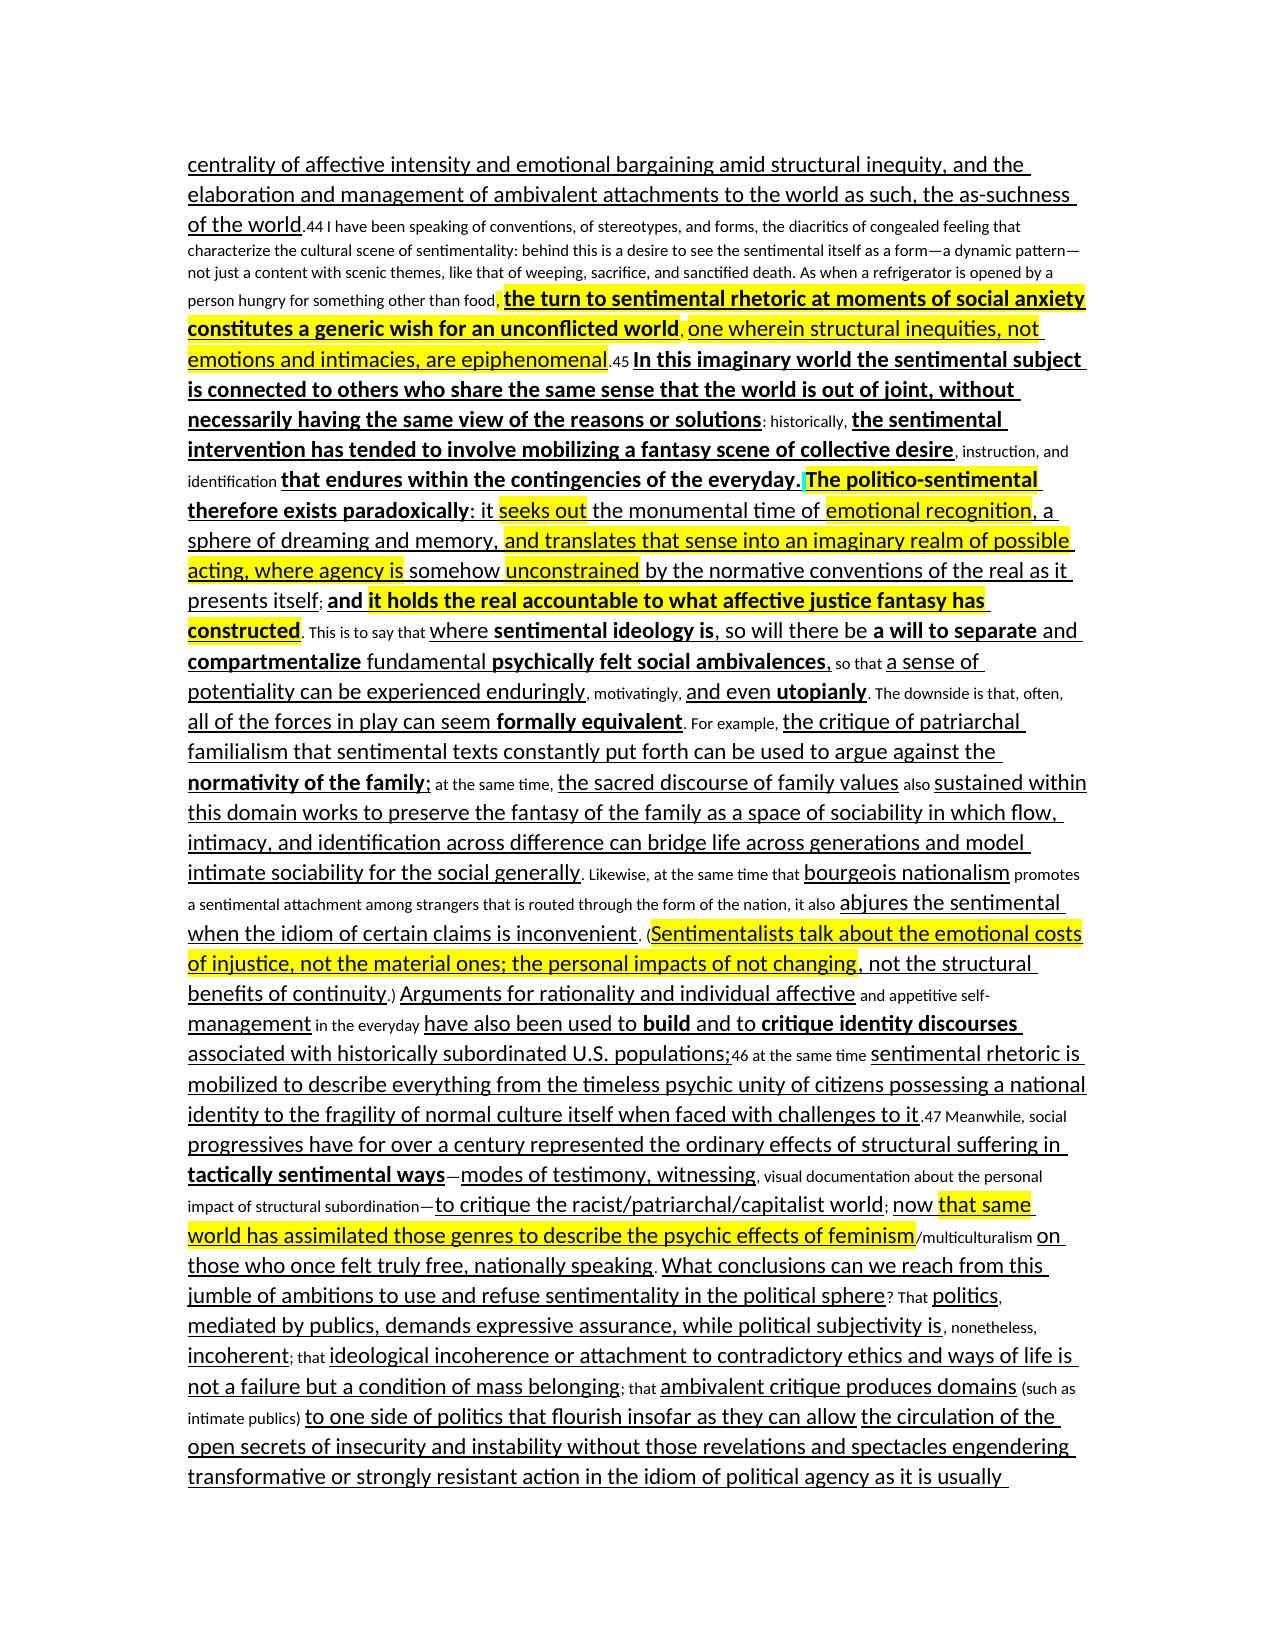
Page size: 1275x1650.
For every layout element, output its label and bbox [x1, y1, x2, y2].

text [187, 150, 1087, 1094]
text [187, 1095, 1087, 1491]
